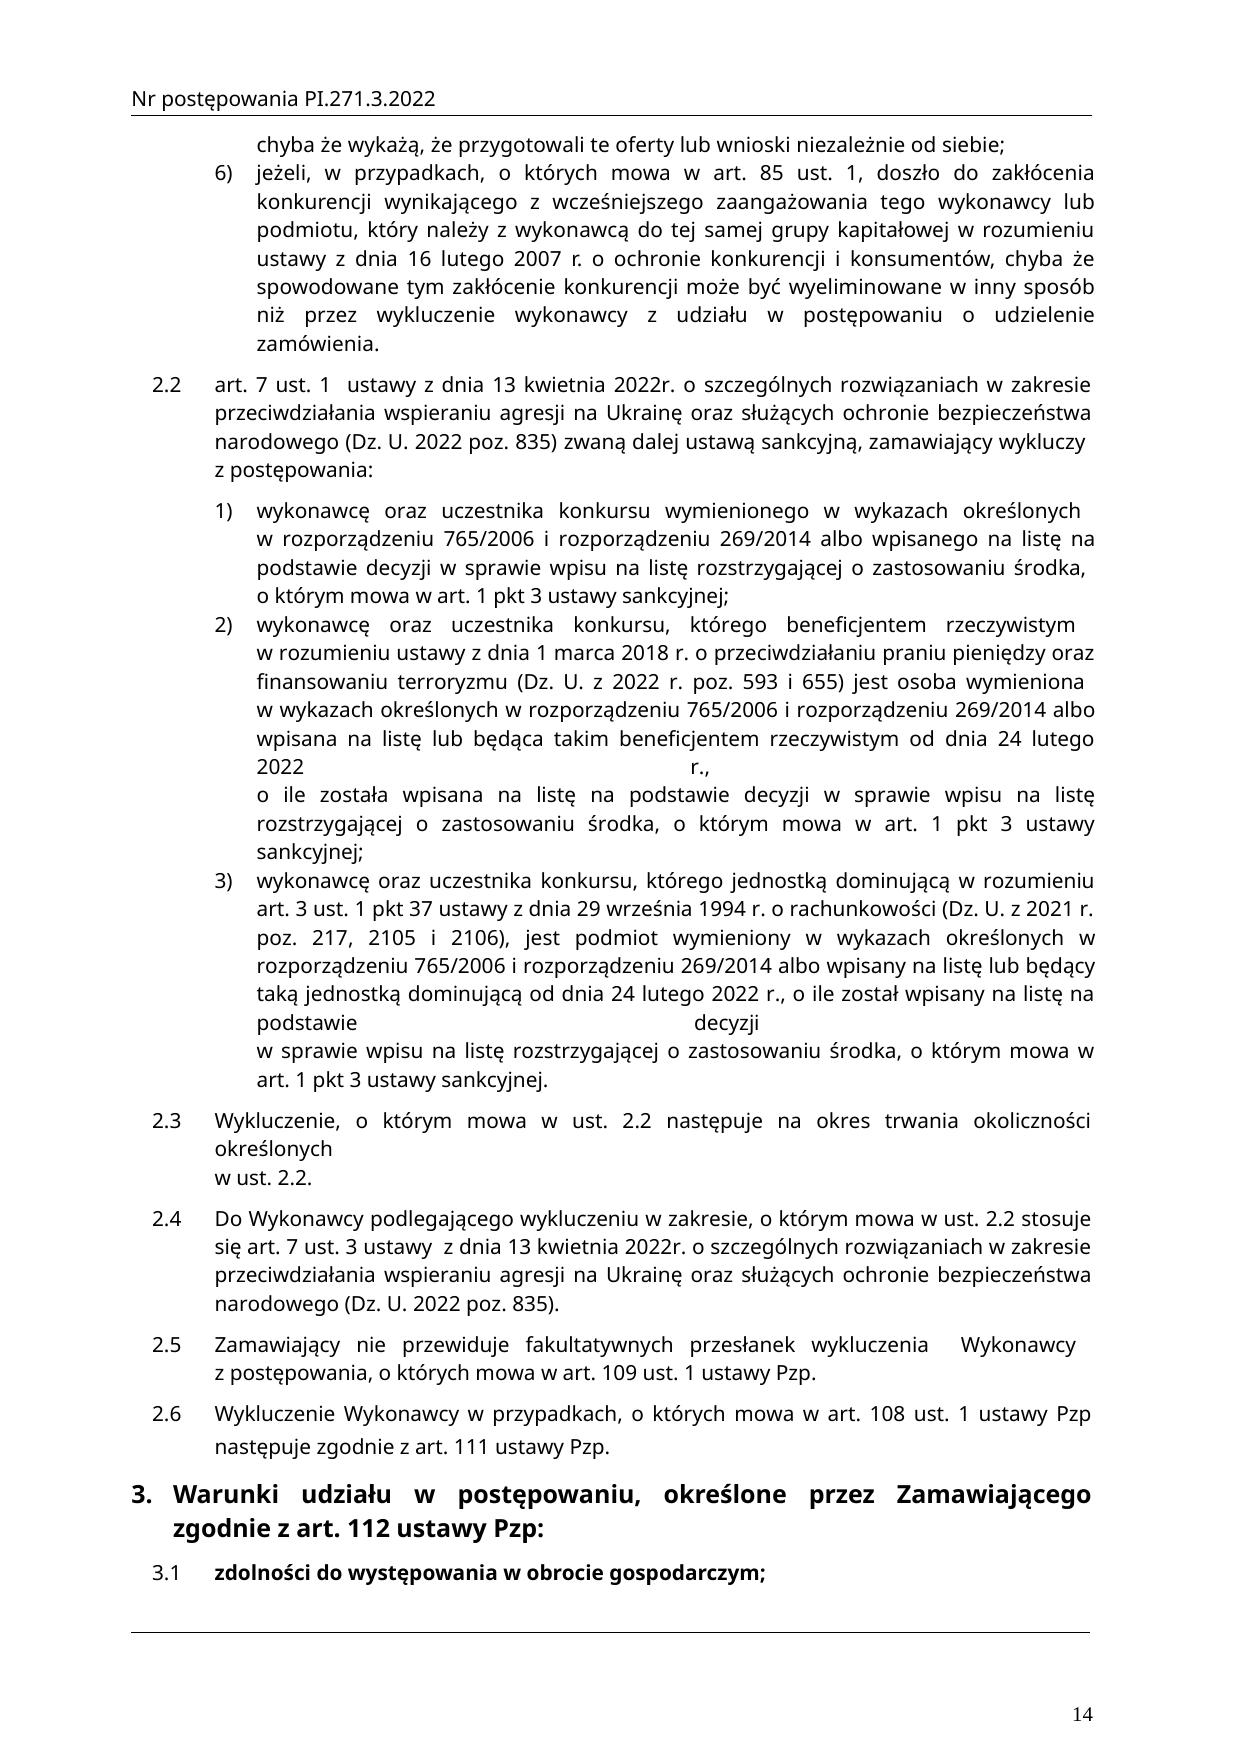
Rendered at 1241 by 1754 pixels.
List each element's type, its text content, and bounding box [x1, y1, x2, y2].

list Zamawiający nie przewiduje fakultatywnych przesłanek wykluczenia Wykonawcy z postępowania, o których mowa w art. 109 ust. 1 ustawy Pzp. [152, 1330, 1092, 1387]
list jeżeli, w przypadkach, o których mowa w art. 85 ust. 1, doszło do zakłócenia konkurencji wynikającego z wcześniejszego zaangażowania tego wykonawcy lub podmiotu, który należy z wykonawcą do tej samej grupy kapitałowej w rozumieniu ustawy z dnia 16 lutego 2007 r. o ochronie konkurencji i konsumentów, chyba że spowodowane tym zakłócenie konkurencji może być wyeliminowane w inny sposób niż przez wykluczenie wykonawcy z udziału w postępowaniu o udzielenie zamówienia. [214, 158, 1096, 357]
subtitle Warunki udziału w postępowaniu, określone przez Zamawiającego zgodnie z art. 112 ustawy Pzp: [131, 1477, 1092, 1545]
list wykonawcę oraz uczestnika konkursu, którego beneficjentem rzeczywistym w rozumieniu ustawy z dnia 1 marca 2018 r. o przeciwdziałaniu praniu pieniędzy oraz finansowaniu terroryzmu (Dz. U. z 2022 r. poz. 593 i 655) jest osoba wymieniona w wykazach określonych w rozporządzeniu 765/2006 i rozporządzeniu 269/2014 albo wpisana na listę lub będąca takim beneficjentem rzeczywistym od dnia 24 lutego 2022 r., o ile została wpisana na listę na podstawie decyzji w sprawie wpisu na listę rozstrzygającej o zastosowaniu środka, o którym mowa w art. 1 pkt 3 ustawy sankcyjnej; [214, 610, 1096, 866]
list wykonawcę oraz uczestnika konkursu, którego jednostką dominującą w rozumieniu art. 3 ust. 1 pkt 37 ustawy z dnia 29 września 1994 r. o rachunkowości (Dz. U. z 2021 r. poz. 217, 2105 i 2106), jest podmiot wymieniony w wykazach określonych w rozporządzeniu 765/2006 i rozporządzeniu 269/2014 albo wpisany na listę lub będący taką jednostką dominującą od dnia 24 lutego 2022 r., o ile został wpisany na listę na podstawie decyzji w sprawie wpisu na listę rozstrzygającej o zastosowaniu środka, o którym mowa w art. 1 pkt 3 ustawy sankcyjnej. [214, 866, 1096, 1093]
list Do Wykonawcy podlegającego wykluczeniu w zakresie, o którym mowa w ust. 2.2 stosuje się art. 7 ust. 3 ustawy z dnia 13 kwietnia 2022r. o szczególnych rozwiązaniach w zakresie przeciwdziałania wspieraniu agresji na Ukrainę oraz służących ochronie bezpieczeństwa narodowego (Dz. U. 2022 poz. 835). [152, 1204, 1092, 1317]
list wykonawcę oraz uczestnika konkursu wymienionego w wykazach określonych w rozporządzeniu 765/2006 i rozporządzeniu 269/2014 albo wpisanego na listę na podstawie decyzji w sprawie wpisu na listę rozstrzygającej o zastosowaniu środka, o którym mowa w art. 1 pkt 3 ustawy sankcyjnej; [214, 496, 1096, 610]
list art. 7 ust. 1 ustawy z dnia 13 kwietnia 2022r. o szczególnych rozwiązaniach w zakresie przeciwdziałania wspieraniu agresji na Ukrainę oraz służących ochronie bezpieczeństwa narodowego (Dz. U. 2022 poz. 835) zwaną dalej ustawą sankcyjną, zamawiający wykluczy z postępowania: [152, 370, 1092, 484]
list Wykluczenie, o którym mowa w ust. 2.2 następuje na okres trwania okoliczności określonych w ust. 2.2. [152, 1106, 1092, 1191]
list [214, 130, 1096, 158]
list Wykluczenie Wykonawcy w przypadkach, o których mowa w art. 108 ust. 1 ustawy Pzp następuje zgodnie z art. 111 ustawy Pzp. [152, 1399, 1092, 1460]
list zdolności do występowania w obrocie gospodarczym; [152, 1558, 1092, 1586]
